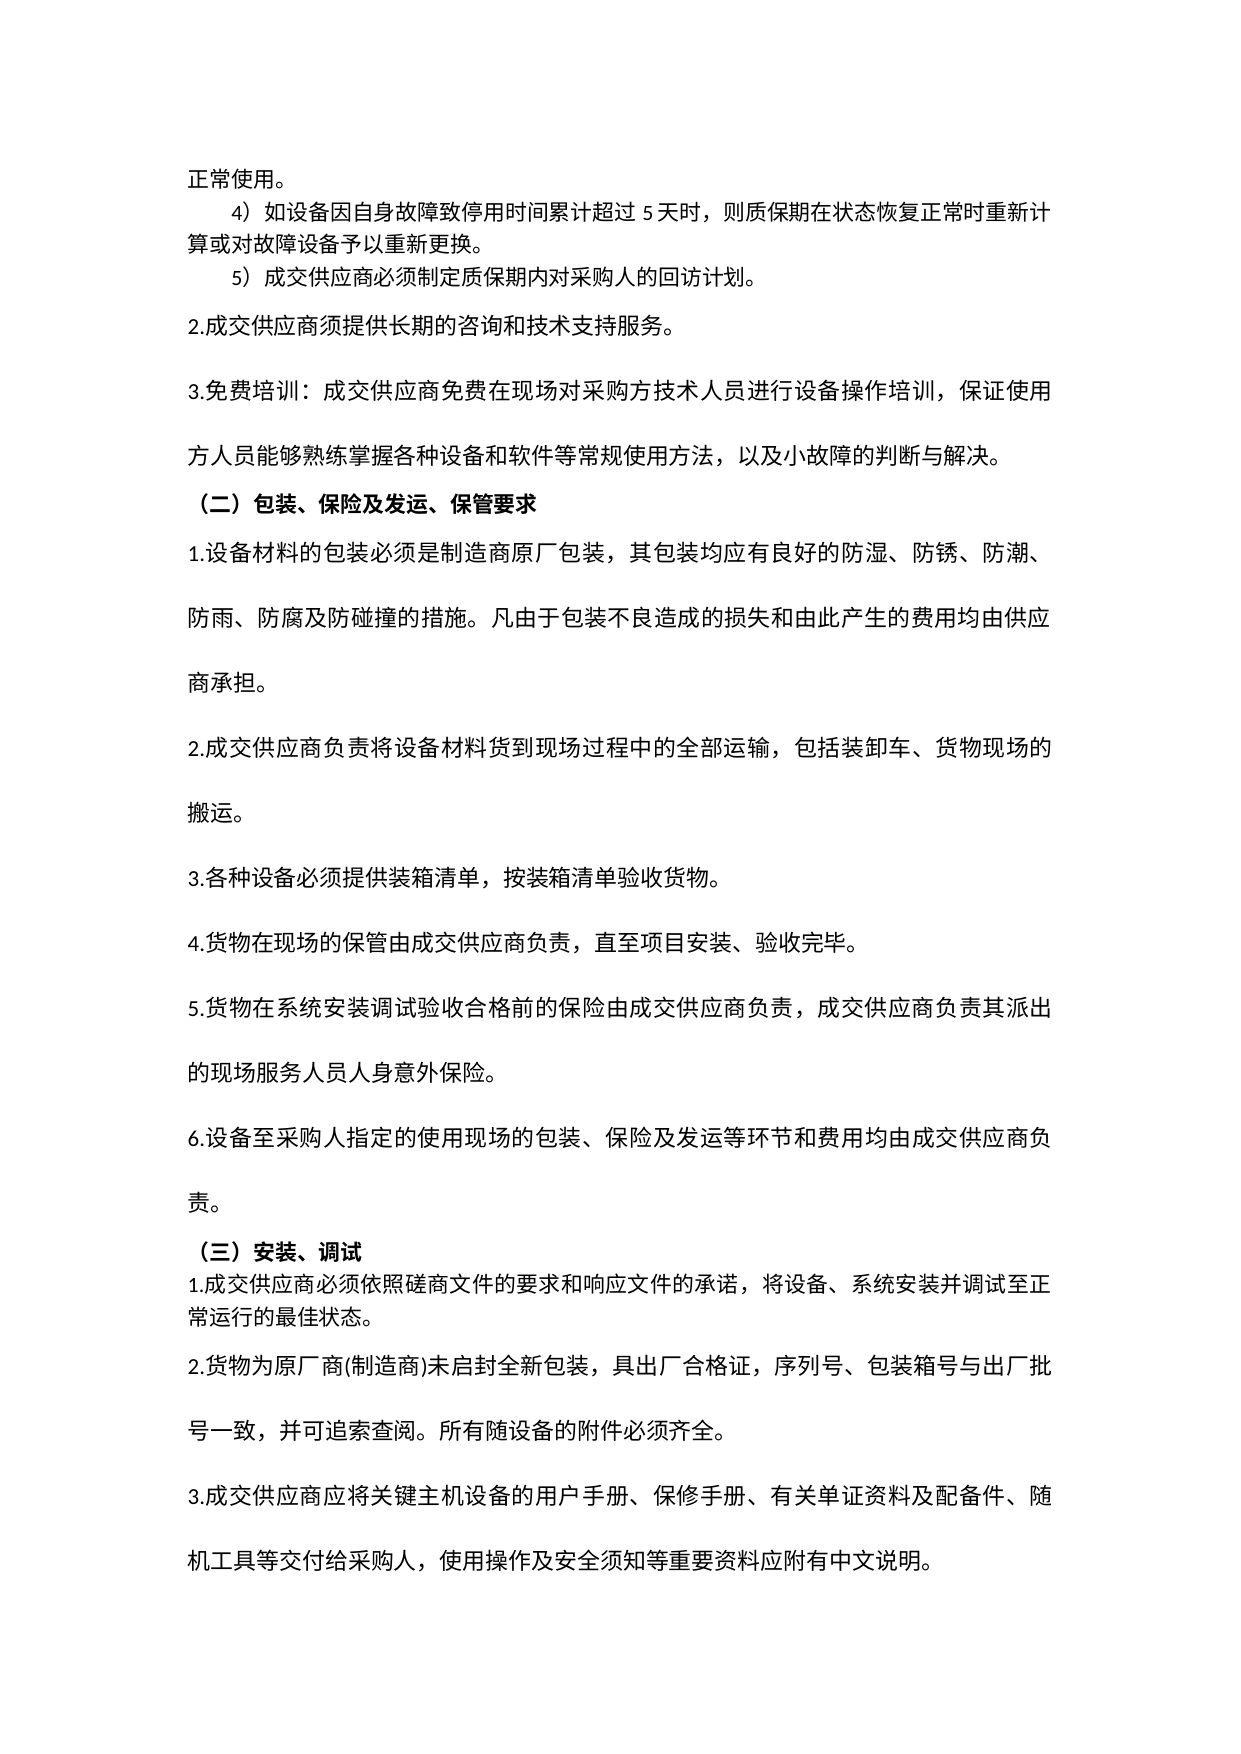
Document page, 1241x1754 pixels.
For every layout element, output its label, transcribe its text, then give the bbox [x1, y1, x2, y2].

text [187, 162, 1053, 194]
text 2.成交供应商须提供长期的咨询和技术支持服务。 [187, 292, 1053, 357]
text 2.货物为原厂商(制造商)未启封全新包装，具出厂合格证，序列号、包装箱号与出厂批号一致，并可追索查阅。所有随设备的附件必须齐全。 [187, 1332, 1053, 1462]
text 1.成交供应商必须依照磋商文件的要求和响应文件的承诺，将设备、系统安装并调试至正常运行的最佳状态。 [187, 1267, 1053, 1332]
text 3.各种设备必须提供装箱清单，按装箱清单验收货物。 [187, 844, 1053, 909]
text 2.成交供应商负责将设备材料货到现场过程中的全部运输，包括装卸车、货物现场的搬运。 [187, 714, 1053, 844]
text （二）包装、保险及发运、保管要求 [187, 487, 1053, 519]
text 4.货物在现场的保管由成交供应商负责，直至项目安装、验收完毕。 [187, 909, 1053, 974]
text 4）如设备因自身故障致停用时间累计超过5天时，则质保期在状态恢复正常时重新计算或对故障设备予以重新更换。 [187, 194, 1053, 259]
text 5）成交供应商必须制定质保期内对采购人的回访计划。 [187, 259, 1053, 292]
text 1.设备材料的包装必须是制造商原厂包装，其包装均应有良好的防湿、防锈、防潮、防雨、防腐及防碰撞的措施。凡由于包装不良造成的损失和由此产生的费用均由供应商承担。 [187, 519, 1053, 714]
text （三）安装、调试 [187, 1234, 1053, 1267]
text 5.货物在系统安装调试验收合格前的保险由成交供应商负责，成交供应商负责其派出的现场服务人员人身意外保险。 [187, 974, 1053, 1104]
text 3.免费培训：成交供应商免费在现场对采购方技术人员进行设备操作培训，保证使用方人员能够熟练掌握各种设备和软件等常规使用方法，以及小故障的判断与解决。 [187, 357, 1053, 487]
text 6.设备至采购人指定的使用现场的包装、保险及发运等环节和费用均由成交供应商负责。 [187, 1104, 1053, 1234]
text 3.成交供应商应将关键主机设备的用户手册、保修手册、有关单证资料及配备件、随机工具等交付给采购人，使用操作及安全须知等重要资料应附有中文说明。 [187, 1462, 1053, 1592]
